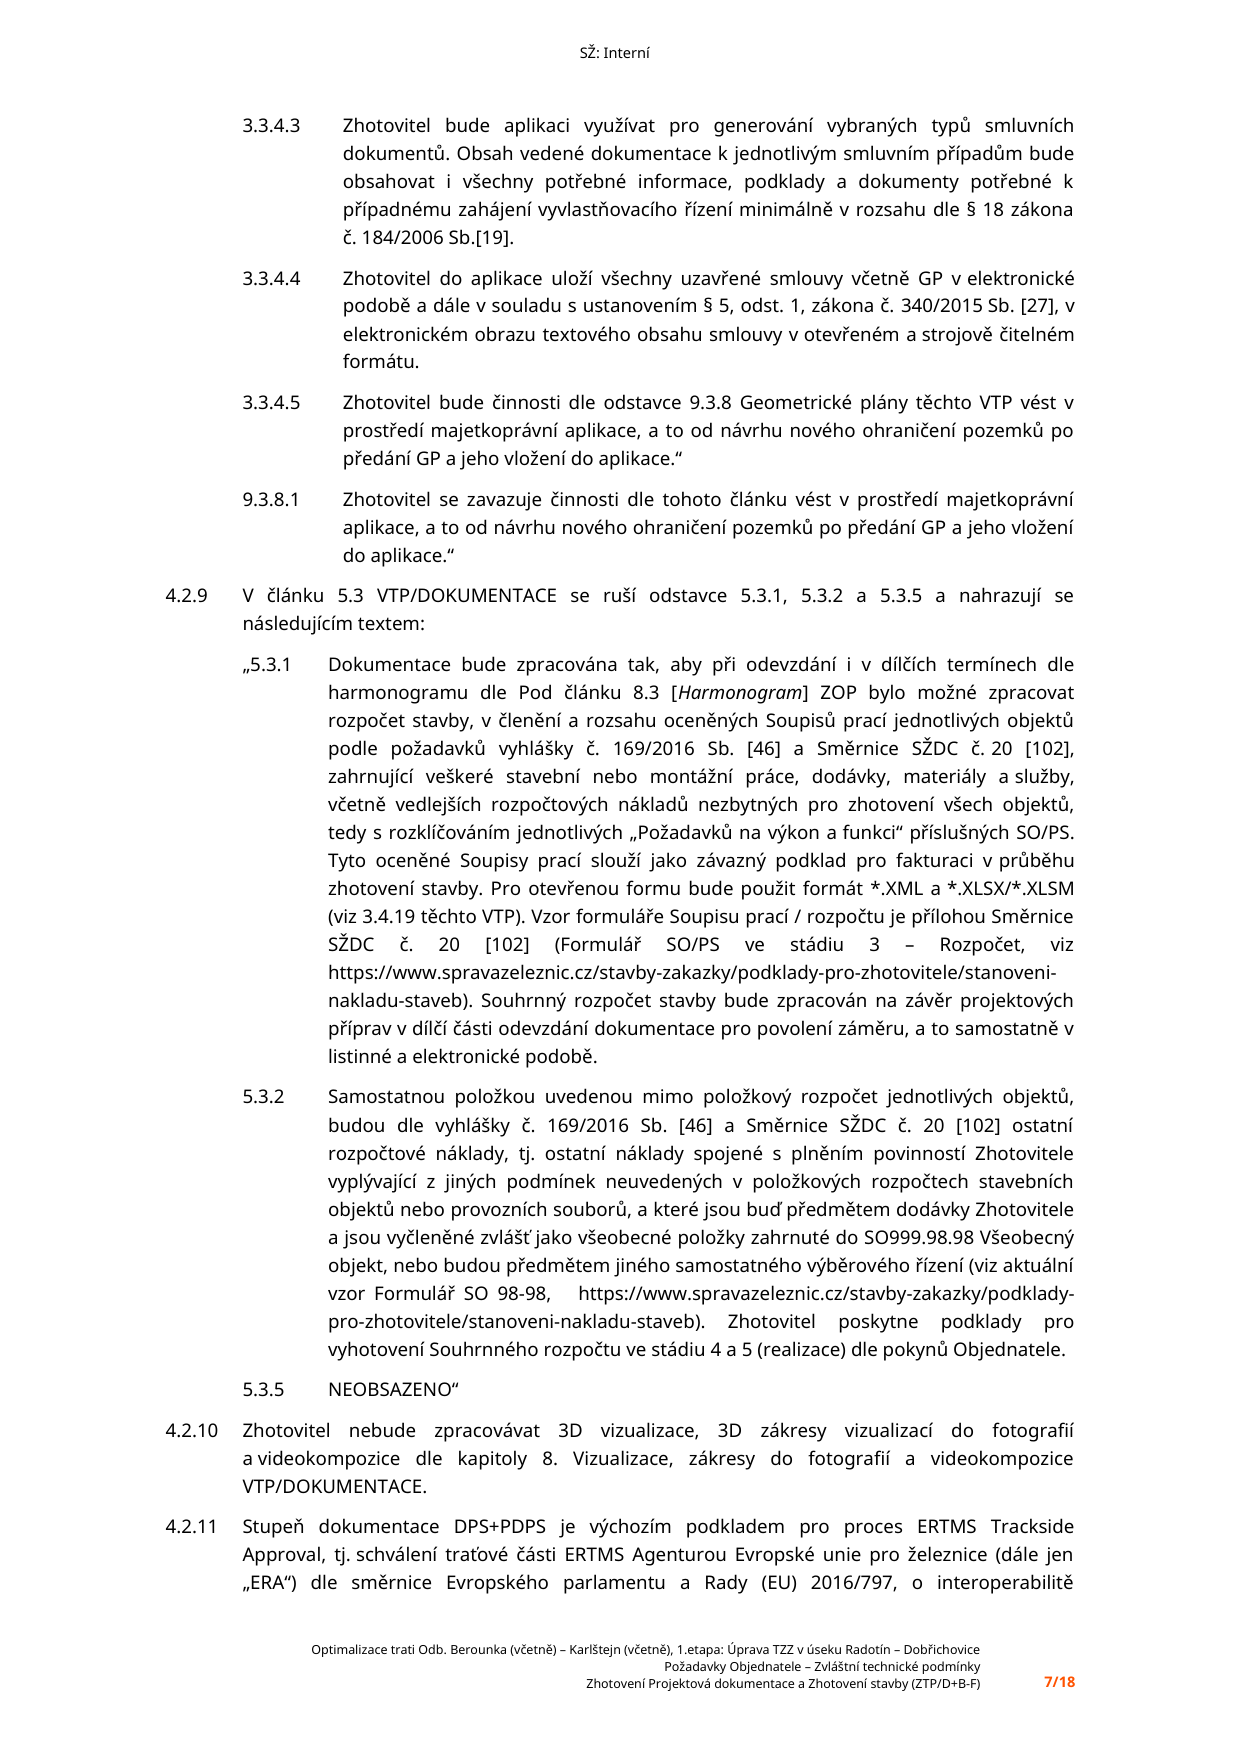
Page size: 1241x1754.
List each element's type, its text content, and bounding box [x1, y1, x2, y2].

text Zhotovitel nebude zpracovávat 3D vizualizace, 3D zákresy vizualizací do fotografií a videokompozice dle kapitoly 8. Vizualizace, zákresy do fotografií a videokompozice VTP/DOKUMENTACE. [165, 1417, 1075, 1499]
text 3.3.4.4 Zhotovitel do aplikace uloží všechny uzavřené smlouvy včetně GP v elektronické podobě a dále v souladu s ustanovením § 5, odst. 1, zákona č. 340/2015 Sb. [27], v elektronickém obrazu textového obsahu smlouvy v otevřeném a strojově čitelném formátu. [242, 265, 1075, 374]
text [165, 1514, 1075, 1595]
text V článku 5.3 VTP/DOKUMENTACE se ruší odstavce 5.3.1, 5.3.2 a 5.3.5 a nahrazují se následujícím textem: [165, 582, 1075, 636]
text 3.3.4.5 Zhotovitel bude činnosti dle odstavce 9.3.8 Geometrické plány těchto VTP vést v prostředí majetkoprávní aplikace, a to od návrhu nového ohraničení pozemků po předání GP a jeho vložení do aplikace.“ [242, 389, 1075, 471]
text 5.3.2 Samostatnou položkou uvedenou mimo položkový rozpočet jednotlivých objektů, budou dle vyhlášky č. 169/2016 Sb. [46] a Směrnice SŽDC č. 20 [102] ostatní rozpočtové náklady, tj. ostatní náklady spojené s plněním povinností Zhotovitele vyplývající z jiných podmínek neuvedených v položkových rozpočtech stavebních objektů nebo provozních souborů, a které jsou buď předmětem dodávky Zhotovitele a jsou vyčleněné zvlášť jako všeobecné položky zahrnuté do SO999.98.98 Všeobecný objekt, nebo budou předmětem jiného samostatného výběrového řízení (viz aktuální vzor Formulář SO 98-98, https://www.spravazeleznic.cz/stavby-zakazky/podklady-pro-zhotovitele/stanoveni-nakladu-staveb). Zhotovitel poskytne podklady pro vyhotovení Souhrnného rozpočtu ve stádiu 4 a 5 (realizace) dle pokynů Objednatele. [242, 1084, 1075, 1362]
text „5.3.1 Dokumentace bude zpracována tak, aby při odevzdání i v dílčích termínech dle harmonogramu dle Pod článku 8.3 [Harmonogram] ZOP bylo možné zpracovat rozpočet stavby, v členění a rozsahu oceněných Soupisů prací jednotlivých objektů podle požadavků vyhlášky č. 169/2016 Sb. [46] a Směrnice SŽDC č. 20 [102], zahrnující veškeré stavební nebo montážní práce, dodávky, materiály a služby, včetně vedlejších rozpočtových nákladů nezbytných pro zhotovení všech objektů, tedy s rozklíčováním jednotlivých „Požadavků na výkon a funkci“ příslušných SO/PS. Tyto oceněné Soupisy prací slouží jako závazný podklad pro fakturaci v průběhu zhotovení stavby. Pro otevřenou formu bude použit formát *.XML a *.XLSX/*.XLSM (viz 3.4.19 těchto VTP). Vzor formuláře Soupisu prací / rozpočtu je přílohou Směrnice SŽDC č. 20 [102] (Formulář SO/PS ve stádiu 3 – Rozpočet, viz https://www.spravazeleznic.cz/stavby-zakazky/podklady-pro-zhotovitele/stanoveni-nakladu-staveb). Souhrnný rozpočet stavby bude zpracován na závěr projektových příprav v dílčí části odevzdání dokumentace pro povolení záměru, a to samostatně v listinné a elektronické podobě. [242, 651, 1075, 1069]
text 5.3.5 NEOBSAZENO“ [242, 1377, 1075, 1402]
text 3.3.4.3 Zhotovitel bude aplikaci využívat pro generování vybraných typů smluvních dokumentů. Obsah vedené dokumentace k jednotlivým smluvním případům bude obsahovat i všechny potřebné informace, podklady a dokumenty potřebné k případnému zahájení vyvlastňovacího řízení minimálně v rozsahu dle § 18 zákona č. 184/2006 Sb.[19]. [242, 112, 1075, 250]
text 9.3.8.1 Zhotovitel se zavazuje činnosti dle tohoto článku vést v prostředí majetkoprávní aplikace, a to od návrhu nového ohraničení pozemků po předání GP a jeho vložení do aplikace.“ [242, 486, 1075, 567]
